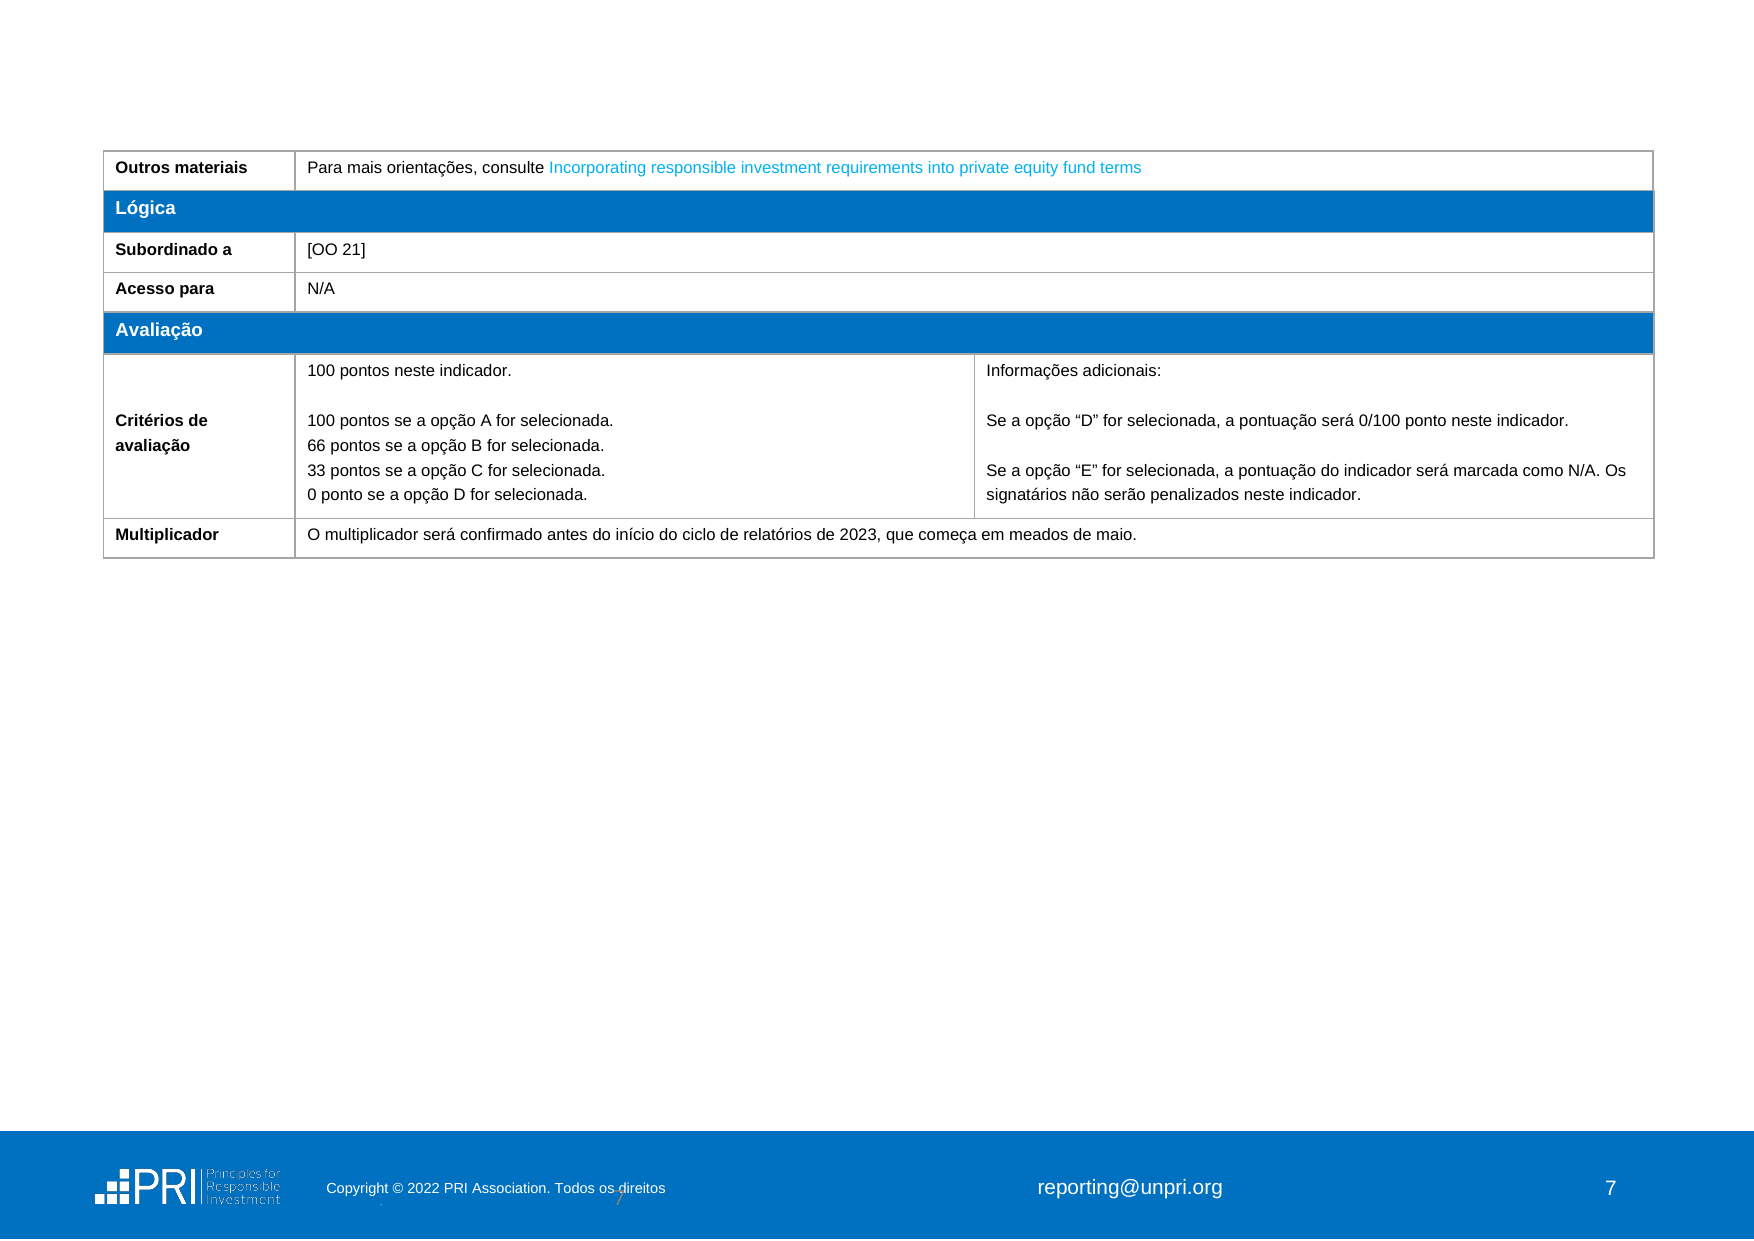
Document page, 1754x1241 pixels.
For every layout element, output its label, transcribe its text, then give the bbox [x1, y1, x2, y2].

table_cell [OO 21] [296, 233, 1653, 271]
table_cell Para mais orientações, consulte Incorporating responsible investment requirements into private equity fund terms [296, 152, 1652, 190]
table_cell 100 pontos neste indicador. 100 pontos se a opção A for selecionada. 66 pontos se a opção B for selecionada. 33 pontos se a opção C for selecionada. 0 ponto se a opção D for selecionada. [296, 355, 974, 517]
table_cell Critérios de avaliação [104, 355, 294, 517]
table_cell Acesso para [104, 273, 294, 311]
table_cell Outros materiais [104, 152, 294, 190]
table_cell Multiplicador [104, 519, 294, 557]
table_cell Lógica [104, 191, 1653, 232]
table_cell Informações adicionais: Se a opção “D” for selecionada, a pontuação será 0/100 ponto neste indicador. Se a opção “E” for selecionada, a pontuação do indicador será marcada como N/A. Os signatários não serão penalizados neste indicador. [975, 355, 1653, 517]
table_cell Avaliação [104, 313, 1653, 353]
table_cell O multiplicador será confirmado antes do início do ciclo de relatórios de 2023, que começa em meados de maio. [296, 519, 1653, 557]
picture [92, 1166, 282, 1207]
table_cell N/A [296, 273, 1653, 311]
table_cell Subordinado a [104, 233, 294, 271]
